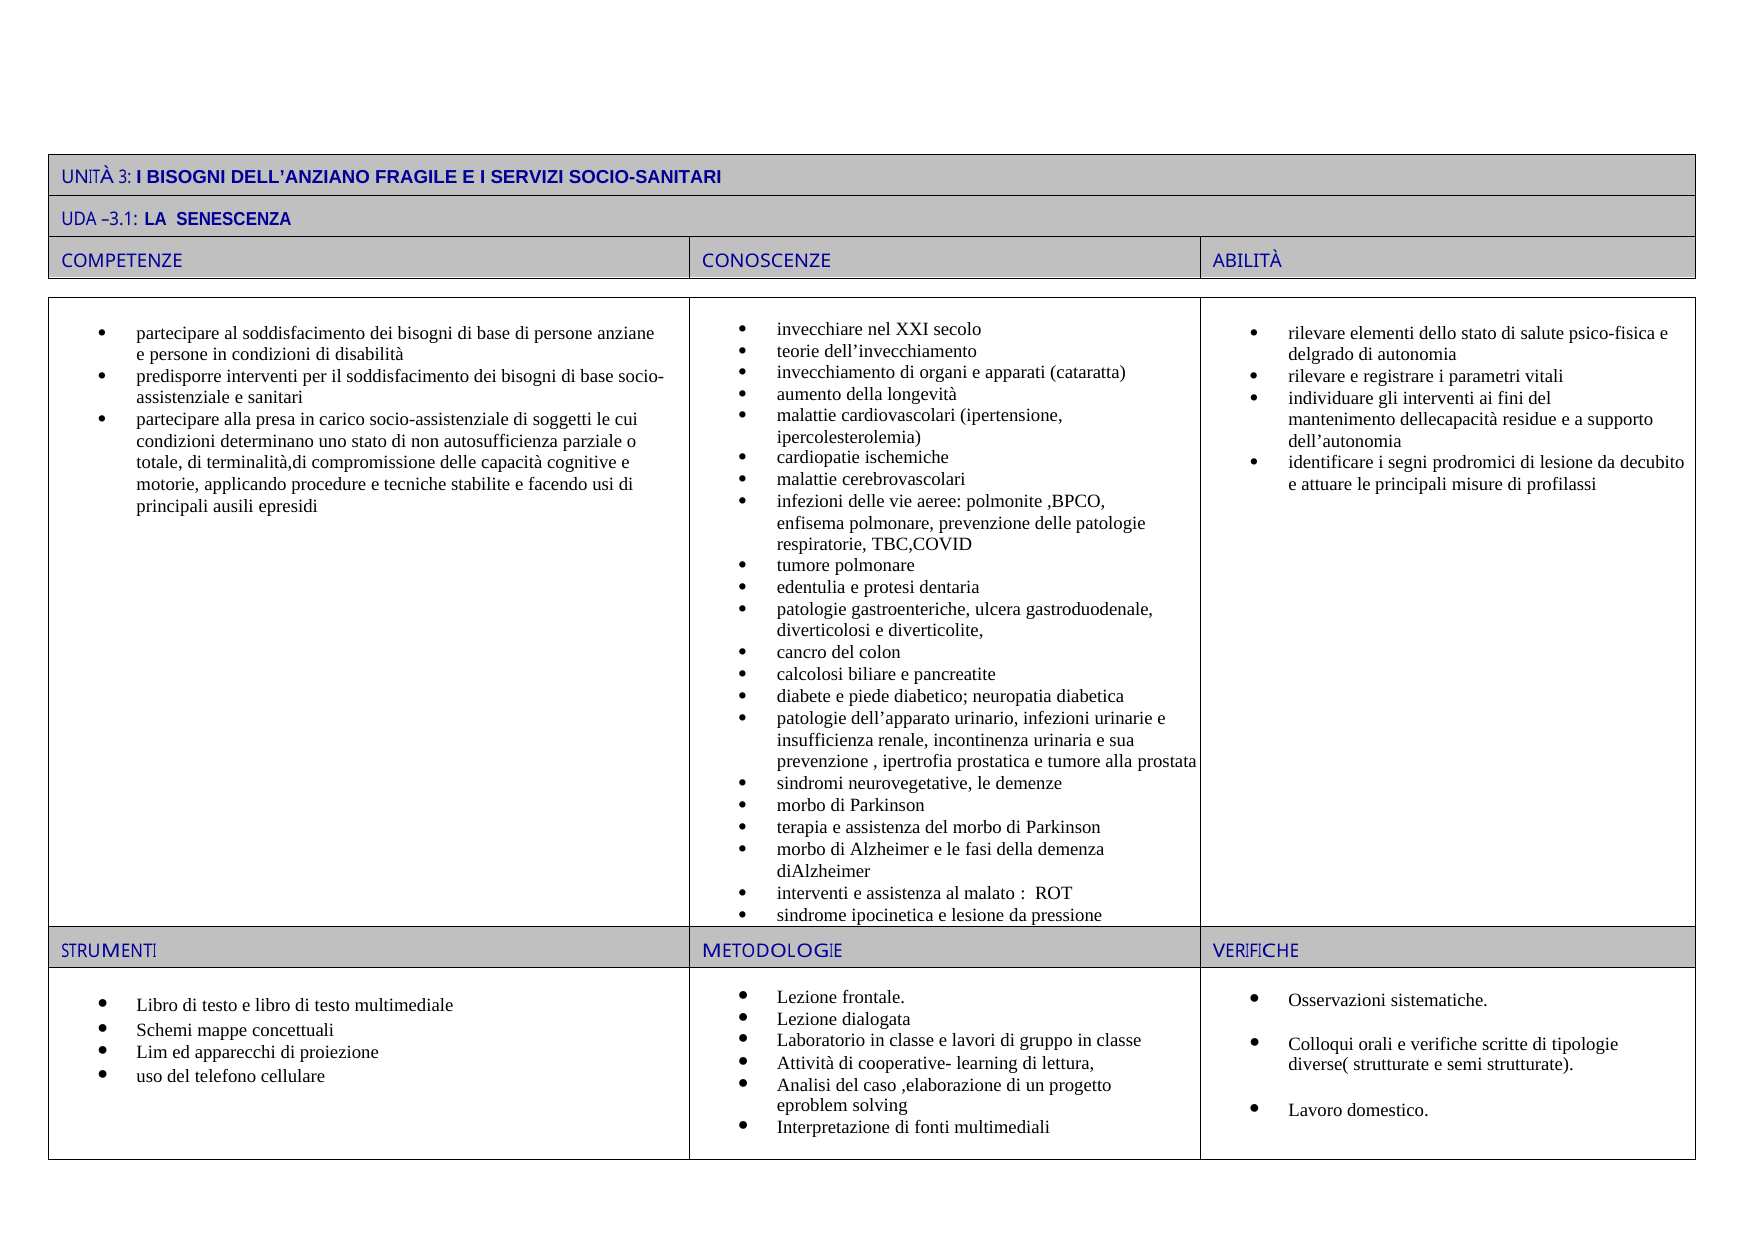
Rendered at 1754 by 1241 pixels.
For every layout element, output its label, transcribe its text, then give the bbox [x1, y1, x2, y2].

table_cell Lezione frontale. Lezione dialogata Laboratorio in classe e lavori di gruppo in classe Attività di cooperative- learning di lettura, Analisi del caso ,elaborazione di un progetto eproblem solving Interpretazione di fonti multimediali [690, 968, 1200, 1159]
table_cell VERIFICHE [1201, 927, 1695, 967]
table_cell CONOSCENZE [690, 237, 1200, 277]
table_cell UDA –3.1: LA SENESCENZA [49, 196, 1695, 236]
table_cell STRUMENTI [49, 927, 689, 967]
table_header invecchiare nel XXI secolo teorie dell’invecchiamento invecchiamento di organi e apparati (cataratta) aumento della longevità malattie cardiovascolari (ipertensione, ipercolesterolemia) cardiopatie ischemiche malattie cerebrovascolari infezioni delle vie aeree: polmonite ,BPCO, enfisema polmonare, prevenzione delle patologie respiratorie, TBC,COVID tumore polmonare edentulia e protesi dentaria patologie gastroenteriche, ulcera gastroduodenale, diverticolosi e diverticolite, cancro del colon calcolosi biliare e pancreatite diabete e piede diabetico; neuropatia diabetica patologie dell’apparato urinario, infezioni urinarie e insufficienza renale, incontinenza urinaria e sua prevenzione , ipertrofia prostatica e tumore alla prostata sindromi neurovegetative, le demenze morbo di Parkinson terapia e assistenza del morbo di Parkinson morbo di Alzheimer e le fasi della demenza diAlzheimer interventi e assistenza al malato : ROT sindrome ipocinetica e lesione da pressione [690, 298, 1200, 926]
table_cell Libro di testo e libro di testo multimediale Schemi mappe concettuali Lim ed apparecchi di proiezione uso del telefono cellulare [49, 968, 689, 1159]
table_cell Osservazioni sistematiche. Colloqui orali e verifiche scritte di tipologie diverse( strutturate e semi strutturate). Lavoro domestico. [1201, 968, 1695, 1159]
table_cell COMPETENZE [49, 237, 689, 277]
table_cell ABILITÀ [1201, 237, 1695, 277]
table_header partecipare al soddisfacimento dei bisogni di base di persone anziane e persone in condizioni di disabilità predisporre interventi per il soddisfacimento dei bisogni di base socio- assistenziale e sanitari partecipare alla presa in carico socio-assistenziale di soggetti le cui condizioni determinano uno stato di non autosufficienza parziale o totale, di terminalità,di compromissione delle capacità cognitive e motorie, applicando procedure e tecniche stabilite e facendo usi di principali ausili epresidi [49, 298, 689, 926]
table_header rilevare elementi dello stato di salute psico-fisica e delgrado di autonomia rilevare e registrare i parametri vitali individuare gli interventi ai fini del mantenimento dellecapacità residue e a supporto dell’autonomia identificare i segni prodromici di lesione da decubito e attuare le principali misure di profilassi [1201, 298, 1695, 926]
table_header UNITÀ 3: I BISOGNI DELL’ANZIANO FRAGILE E I SERVIZI SOCIO-SANITARI [49, 155, 1695, 195]
table_cell METODOLOGIE [690, 927, 1200, 967]
